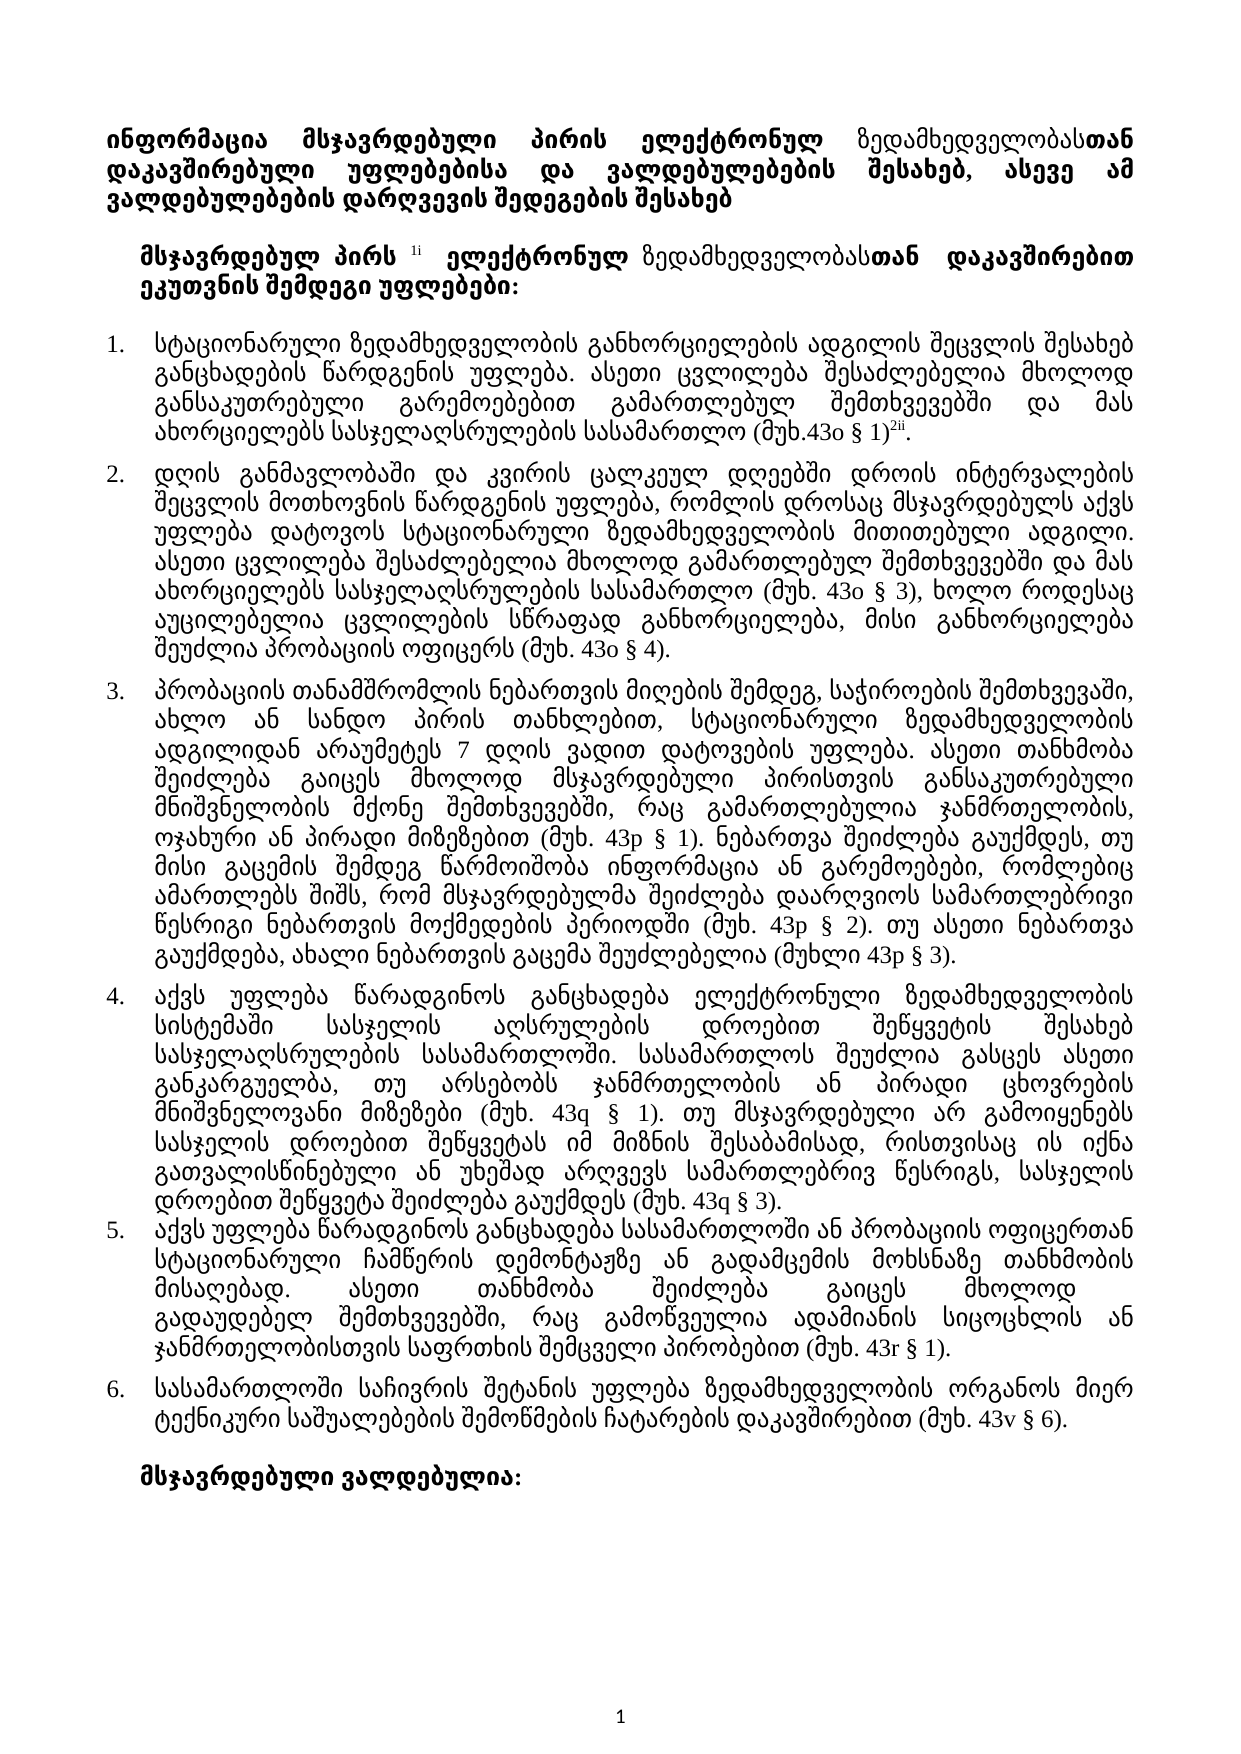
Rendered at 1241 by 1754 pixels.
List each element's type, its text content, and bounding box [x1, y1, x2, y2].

list აქვს უფლება წარადგინოს განცხადება სასამართლოში ან პრობაციის ოფიცერთან სტაციონარული ჩამწერის დემონტაჟზე ან გადამცემის მოხსნაზე თანხმობის მისაღებად. ასეთი თანხმობა შეიძლება გაიცეს მხოლოდ გადაუდებელ შემთხვევებში, რაც გამოწვეულია ადამიანის სიცოცხლის ან ჯანმრთელობისთვის საფრთხის შემცველი პირობებით (მუხ. 43r § 1). [106, 1216, 1134, 1362]
list სტაციონარული ზედამხედველობის განხორციელების ადგილის შეცვლის შესახებ განცხადების წარდგენის უფლება. ასეთი ცვლილება შესაძლებელია მხოლოდ განსაკუთრებული გარემოებებით გამართლებულ შემთხვევებში და მას ახორციელებს სასჯელაღსრულების სასამართლო (მუხ.43o § 1)2. [106, 329, 1134, 446]
list პრობაციის თანამშრომლის ნებართვის მიღების შემდეგ, საჭიროების შემთხვევაში, ახლო ან სანდო პირის თანხლებით, სტაციონარული ზედამხედველობის ადგილიდან არაუმეტეს 7 დღის ვადით დატოვების უფლება. ასეთი თანხმობა შეიძლება გაიცეს მხოლოდ მსჯავრდებული პირისთვის განსაკუთრებული მნიშვნელობის მქონე შემთხვევებში, რაც გამართლებულია ჯანმრთელობის, ოჯახური ან პირადი მიზეზებით (მუხ. 43p § 1). ნებართვა შეიძლება გაუქმდეს, თუ მისი გაცემის შემდეგ წარმოიშობა ინფორმაცია ან გარემოებები, რომლებიც ამართლებს შიშს, რომ მსჯავრდებულმა შეიძლება დაარღვიოს სამართლებრივი წესრიგი ნებართვის მოქმედების პერიოდში (მუხ. 43p § 2). თუ ასეთი ნებართვა გაუქმდება, ახალი ნებართვის გაცემა შეუძლებელია (მუხლი 43p § 3). [106, 676, 1134, 969]
text მსჯავრდებული ვალდებულია: [139, 1462, 1134, 1491]
list სასამართლოში საჩივრის შეტანის უფლება ზედამხედველობის ორგანოს მიერ ტექნიკური საშუალებების შემოწმების ჩატარების დაკავშირებით (მუხ. 43v § 6). [106, 1374, 1134, 1433]
text ინფორმაცია მსჯავრდებული პირის ელექტრონულ ზედამხედველობასთან დაკავშირებული უფლებებისა და ვალდებულებების შესახებ, ასევე ამ ვალდებულებების დარღვევის შედეგების შესახებ [106, 126, 1134, 213]
text მსჯავრდებულ პირს 1 ელექტრონულ ზედამხედველობასთან დაკავშირებით ეკუთვნის შემდეგი უფლებები: [139, 242, 1134, 301]
list აქვს უფლება წარადგინოს განცხადება ელექტრონული ზედამხედველობის სისტემაში სასჯელის აღსრულების დროებით შეწყვეტის შესახებ სასჯელაღსრულების სასამართლოში. სასამართლოს შეუძლია გასცეს ასეთი განკარგუელბა, თუ არსებობს ჯანმრთელობის ან პირადი ცხოვრების მნიშვნელოვანი მიზეზები (მუხ. 43q § 1). თუ მსჯავრდებული არ გამოიყენებს სასჯელის დროებით შეწყვეტას იმ მიზნის შესაბამისად, რისთვისაც ის იქნა გათვალისწინებული ან უხეშად არღვევს სამართლებრივ წესრიგს, სასჯელის დროებით შეწყვეტა შეიძლება გაუქმდეს (მუხ. 43q § 3). [106, 981, 1134, 1216]
list დღის განმავლობაში და კვირის ცალკეულ დღეებში დროის ინტერვალების შეცვლის მოთხოვნის წარდგენის უფლება, რომლის დროსაც მსჯავრდებულს აქვს უფლება დატოვოს სტაციონარული ზედამხედველობის მითითებული ადგილი. ასეთი ცვლილება შესაძლებელია მხოლოდ გამართლებულ შემთხვევებში და მას ახორციელებს სასჯელაღსრულების სასამართლო (მუხ. 43o § 3), ხოლო როდესაც აუცილებელია ცვლილების სწრაფად განხორციელება, მისი განხორციელება შეუძლია პრობაციის ოფიცერს (მუხ. 43o § 4). [106, 459, 1134, 664]
